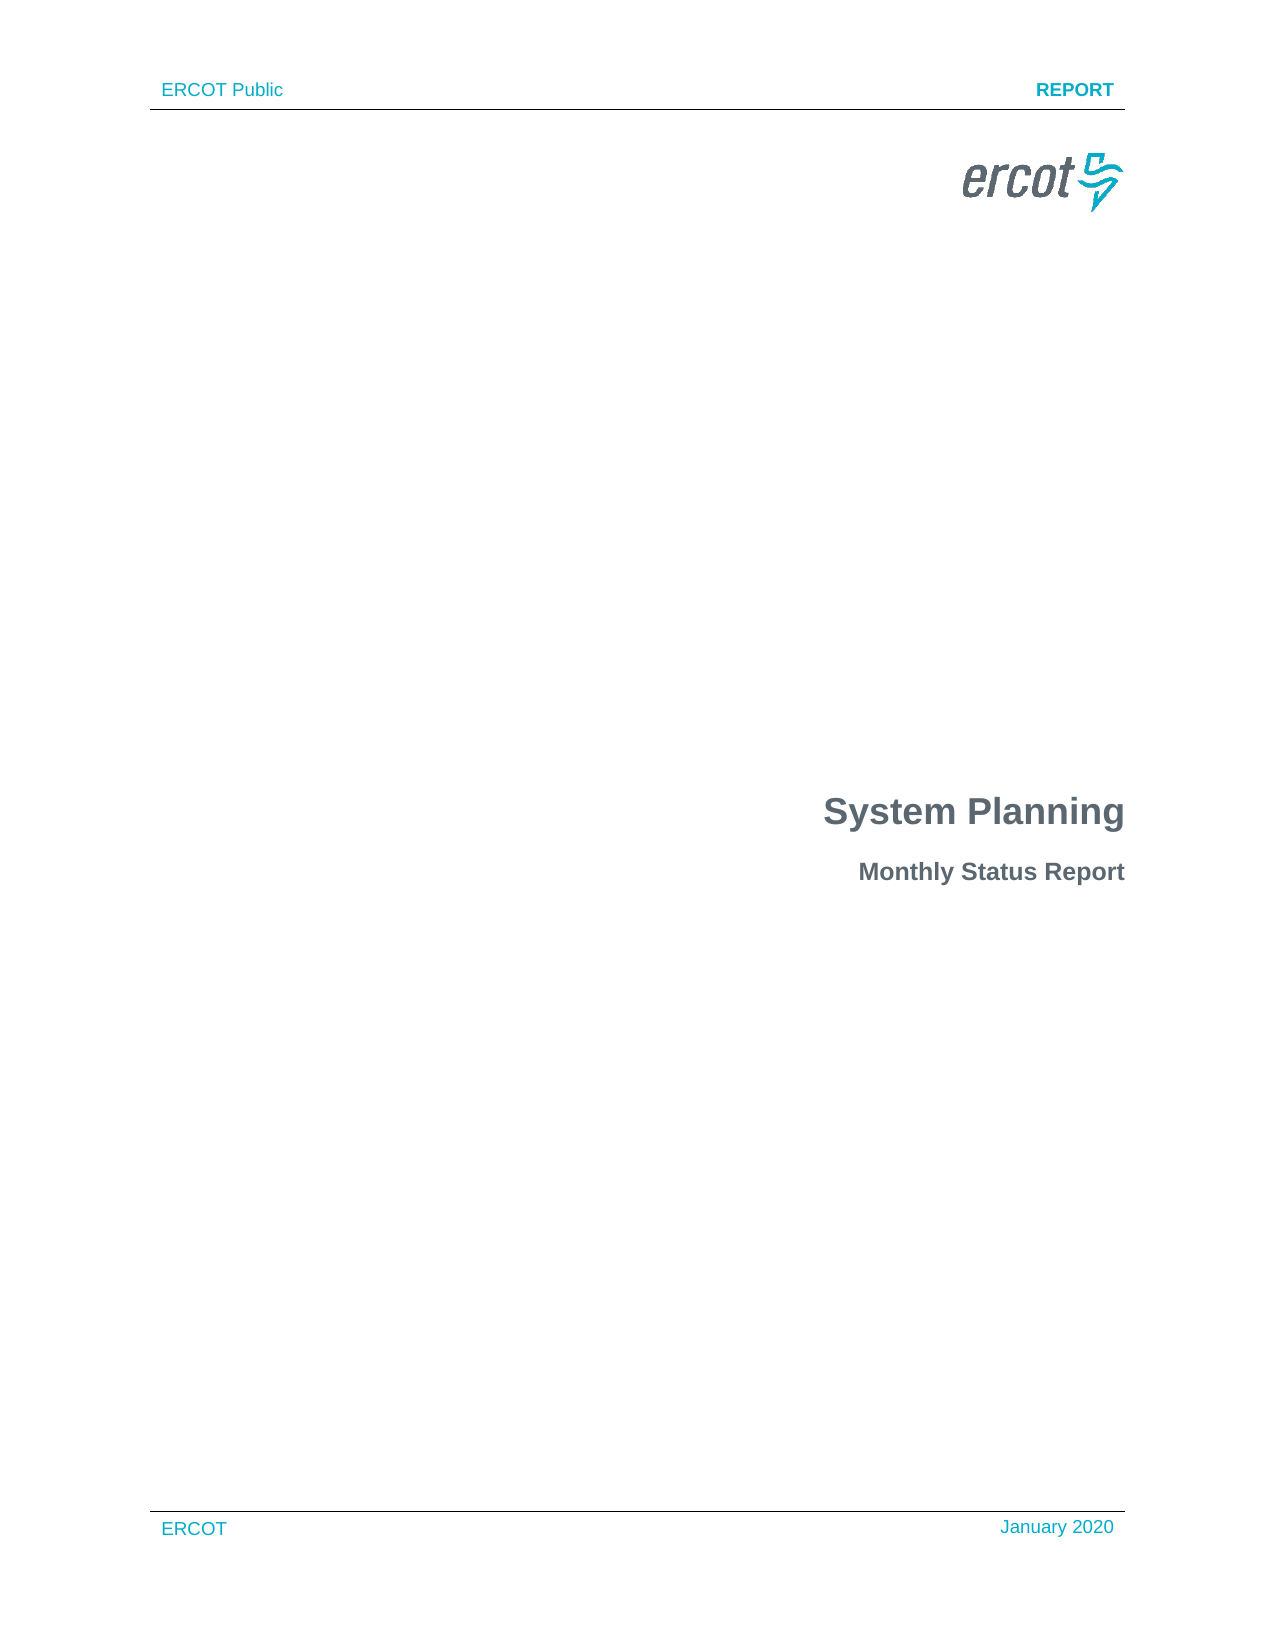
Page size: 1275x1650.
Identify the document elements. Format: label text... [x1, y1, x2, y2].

text System Planning [150, 789, 1125, 832]
picture [959, 150, 1125, 214]
text Monthly Status Report [150, 857, 1125, 886]
